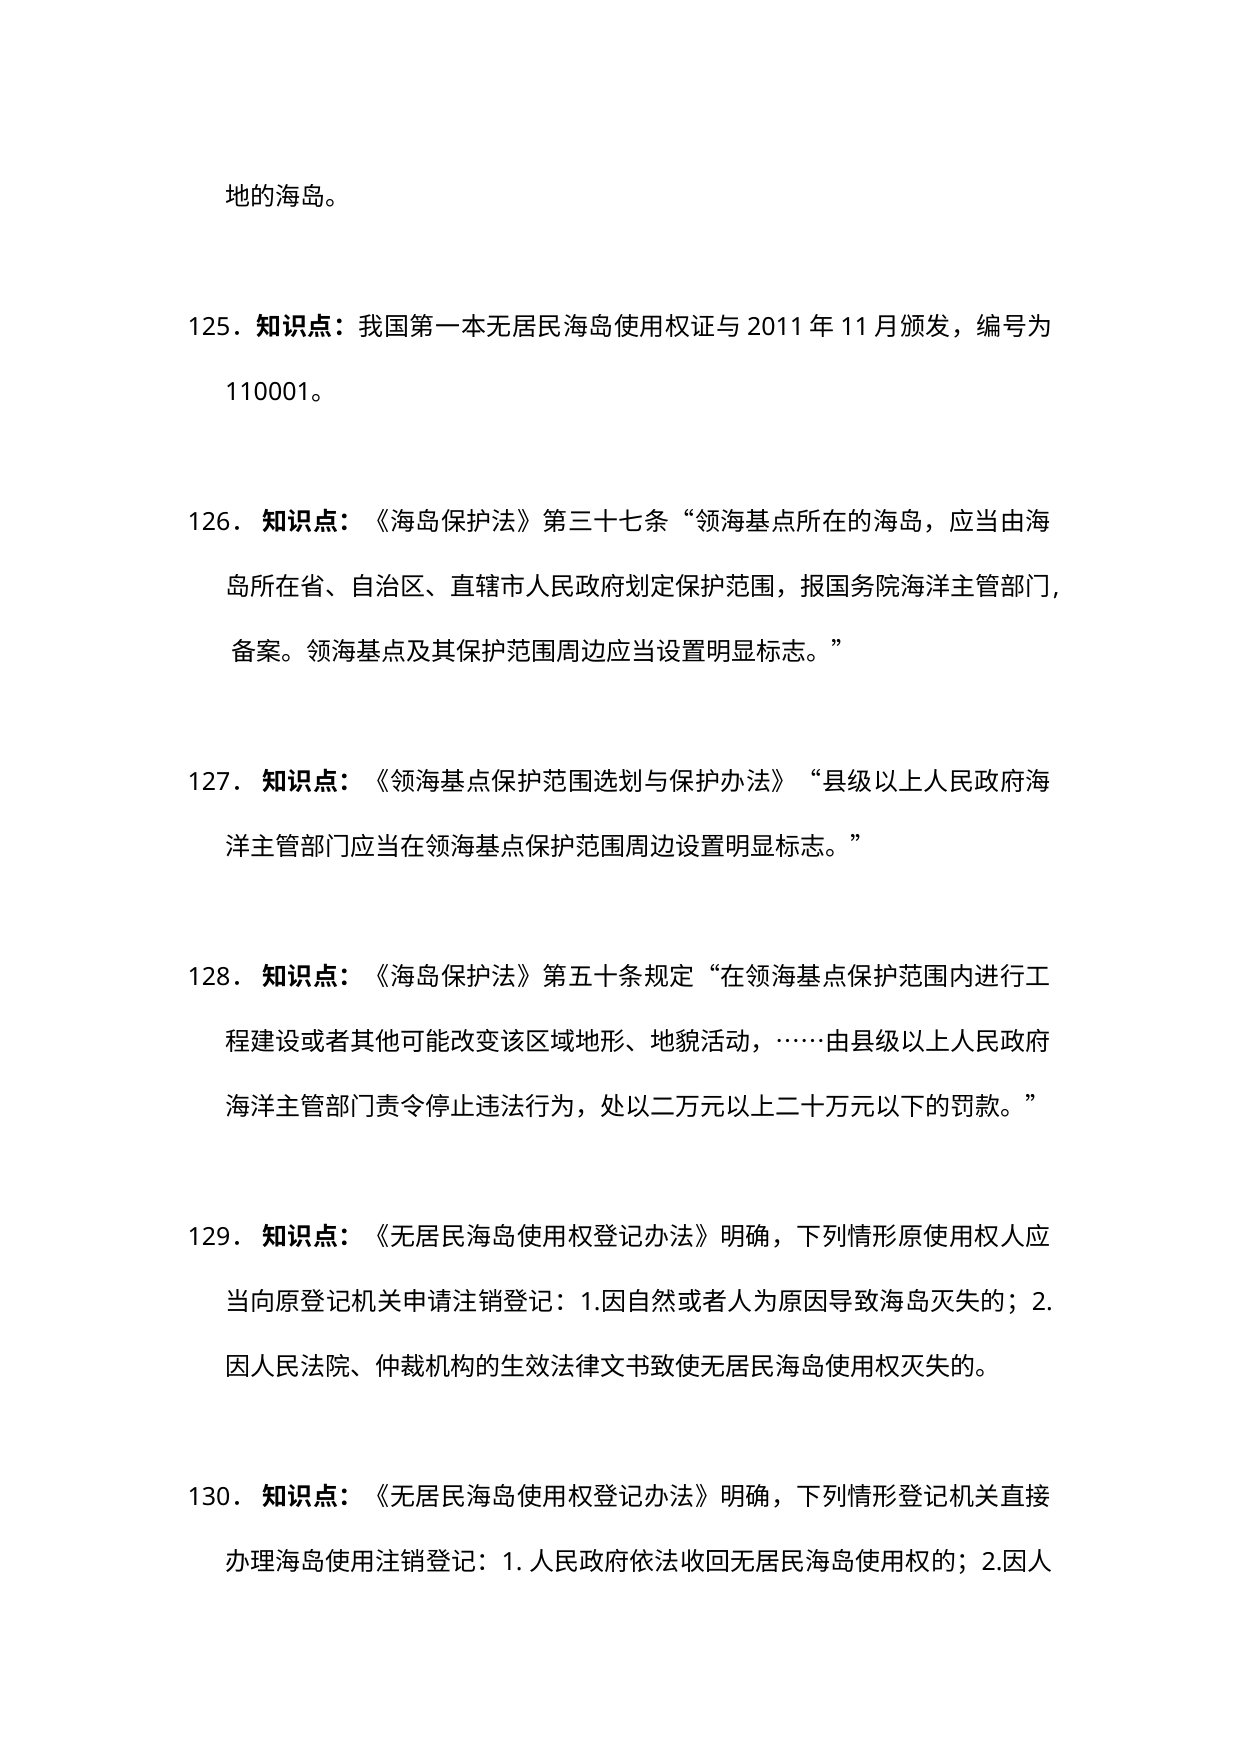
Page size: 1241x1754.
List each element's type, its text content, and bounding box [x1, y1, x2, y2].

text 127． 知识点：《领海基点保护范围选划与保护办法》“县级以上人民政府海洋主管部门应当在领海基点保护范围周边设置明显标志。” [187, 747, 1053, 877]
text 126． 知识点：《海岛保护法》第三十七条“领海基点所在的海岛，应当由海岛所在省、自治区、直辖市人民政府划定保护范围，报国务院海洋主管部门, 备案。领海基点及其保护范围周边应当设置明显标志。” [187, 487, 1053, 682]
text 128． 知识点：《海岛保护法》第五十条规定“在领海基点保护范围内进行工程建设或者其他可能改变该区域地形、地貌活动，……由县级以上人民政府海洋主管部门责令停止违法行为，处以二万元以上二十万元以下的罚款。” [187, 942, 1053, 1137]
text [187, 1462, 1053, 1592]
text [187, 162, 1053, 227]
text 129． 知识点：《无居民海岛使用权登记办法》明确，下列情形原使用权人应当向原登记机关申请注销登记：1.因自然或者人为原因导致海岛灭失的；2.因人民法院、仲裁机构的生效法律文书致使无居民海岛使用权灭失的。 [187, 1202, 1053, 1397]
text 125．知识点：我国第一本无居民海岛使用权证与2011年11月颁发，编号为110001。 [187, 292, 1053, 422]
